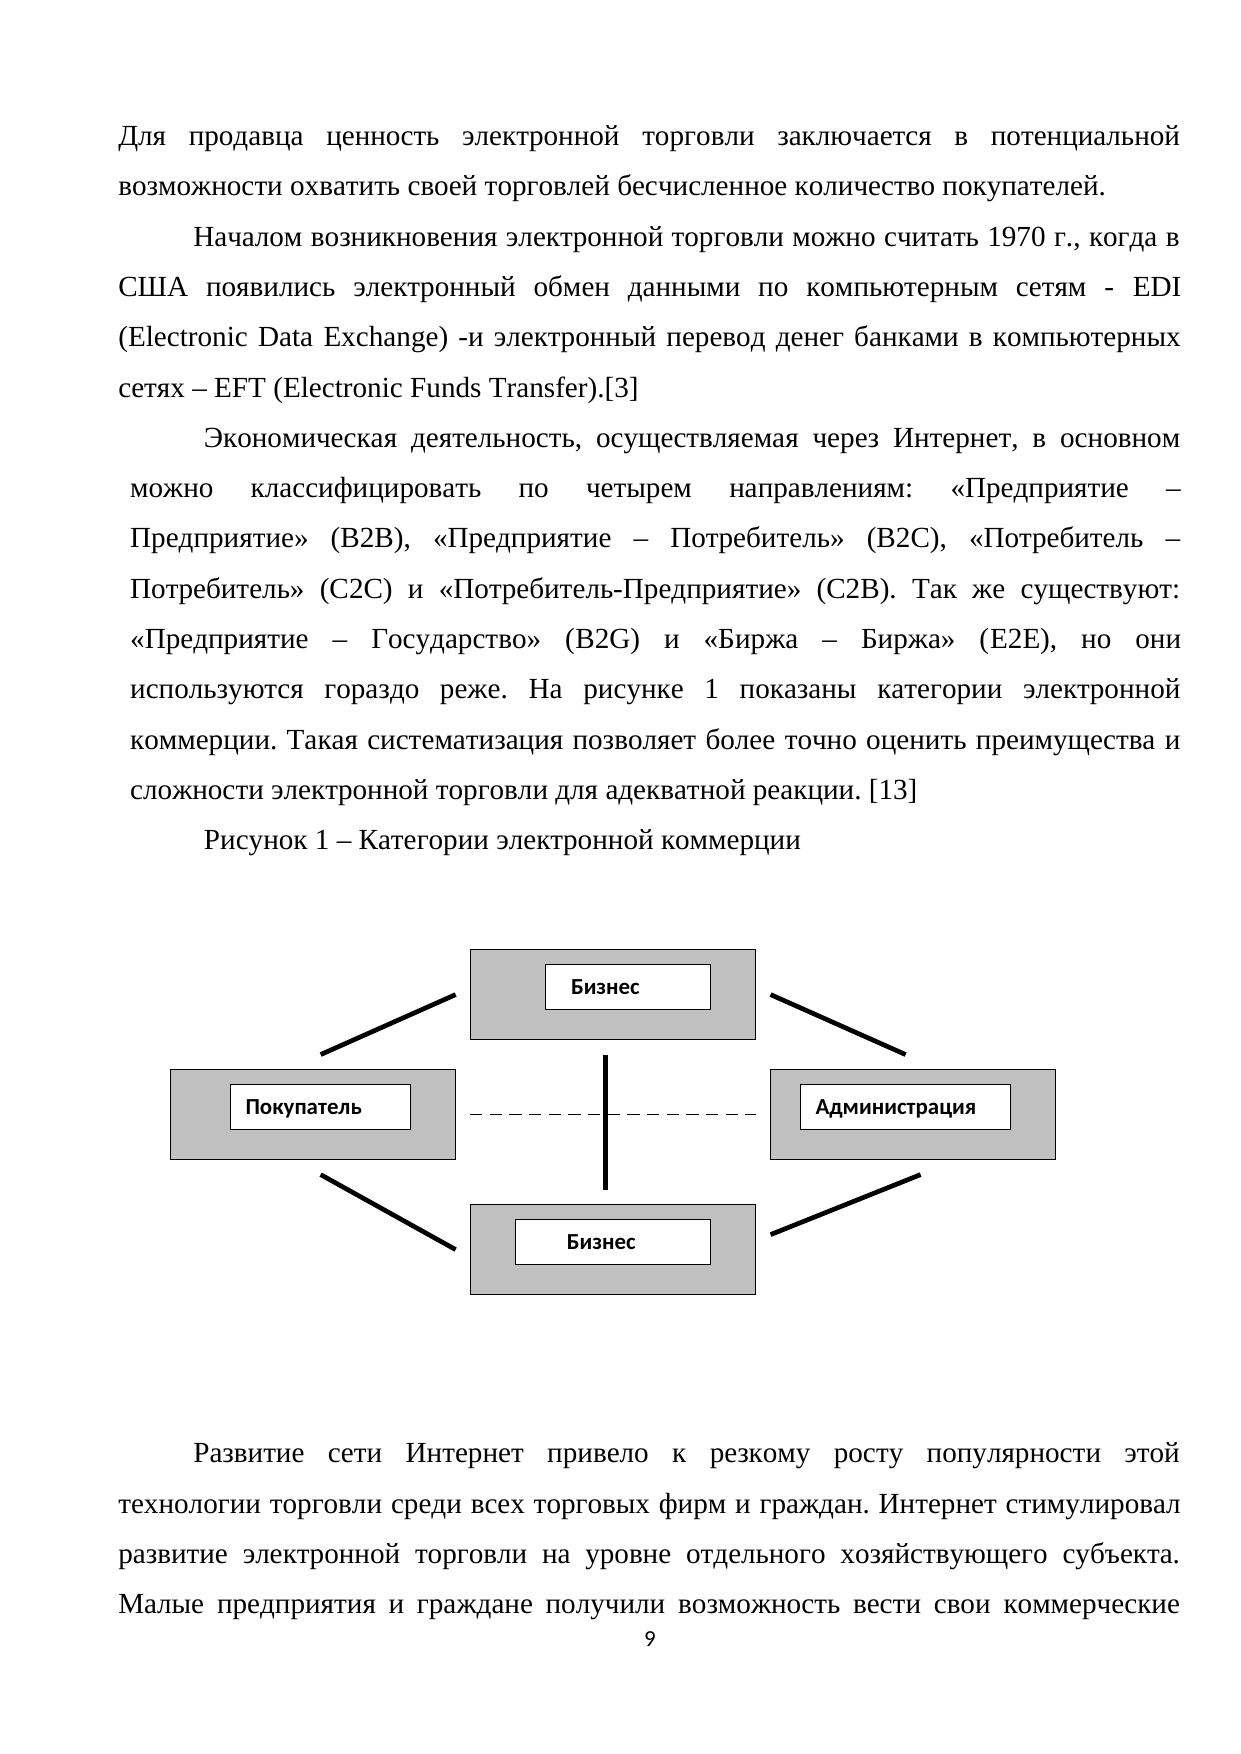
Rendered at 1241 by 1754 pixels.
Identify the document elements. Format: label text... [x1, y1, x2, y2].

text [118, 1435, 1181, 1620]
text Экономическая деятельность, осуществляемая через Интернет, в основном можно классифицировать по четырем направлениям: «Предприятие – Предприятие» (B2B), «Предприятие – Потребитель» (В2С), «Потребитель – Потребитель» (С2С) и «Потребитель-Предприятие» (С2В). Так же существуют: «Предприятие – Государство» (B2G) и «Биржа – Биржа» (E2E), но они используются гораздо реже. На рисунке 1 показаны категории электронной коммерции. Такая систематизация позволяет более точно оценить преимущества и сложности электронной торговли для адекватной реакции. [13] [130, 420, 1181, 806]
text Рисунок 1 – Категории электронной коммерции [130, 822, 1181, 856]
text Началом возникновения электронной торговли можно считать 1970 г., когда в США появились электронный обмен данными по компьютерным сетям - EDI (Electronic Data Exchange) -и электронный перевод денег банками в компьютерных сетях – EFT (Electronic Funds Transfer).[3] [118, 219, 1181, 403]
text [118, 118, 1181, 202]
